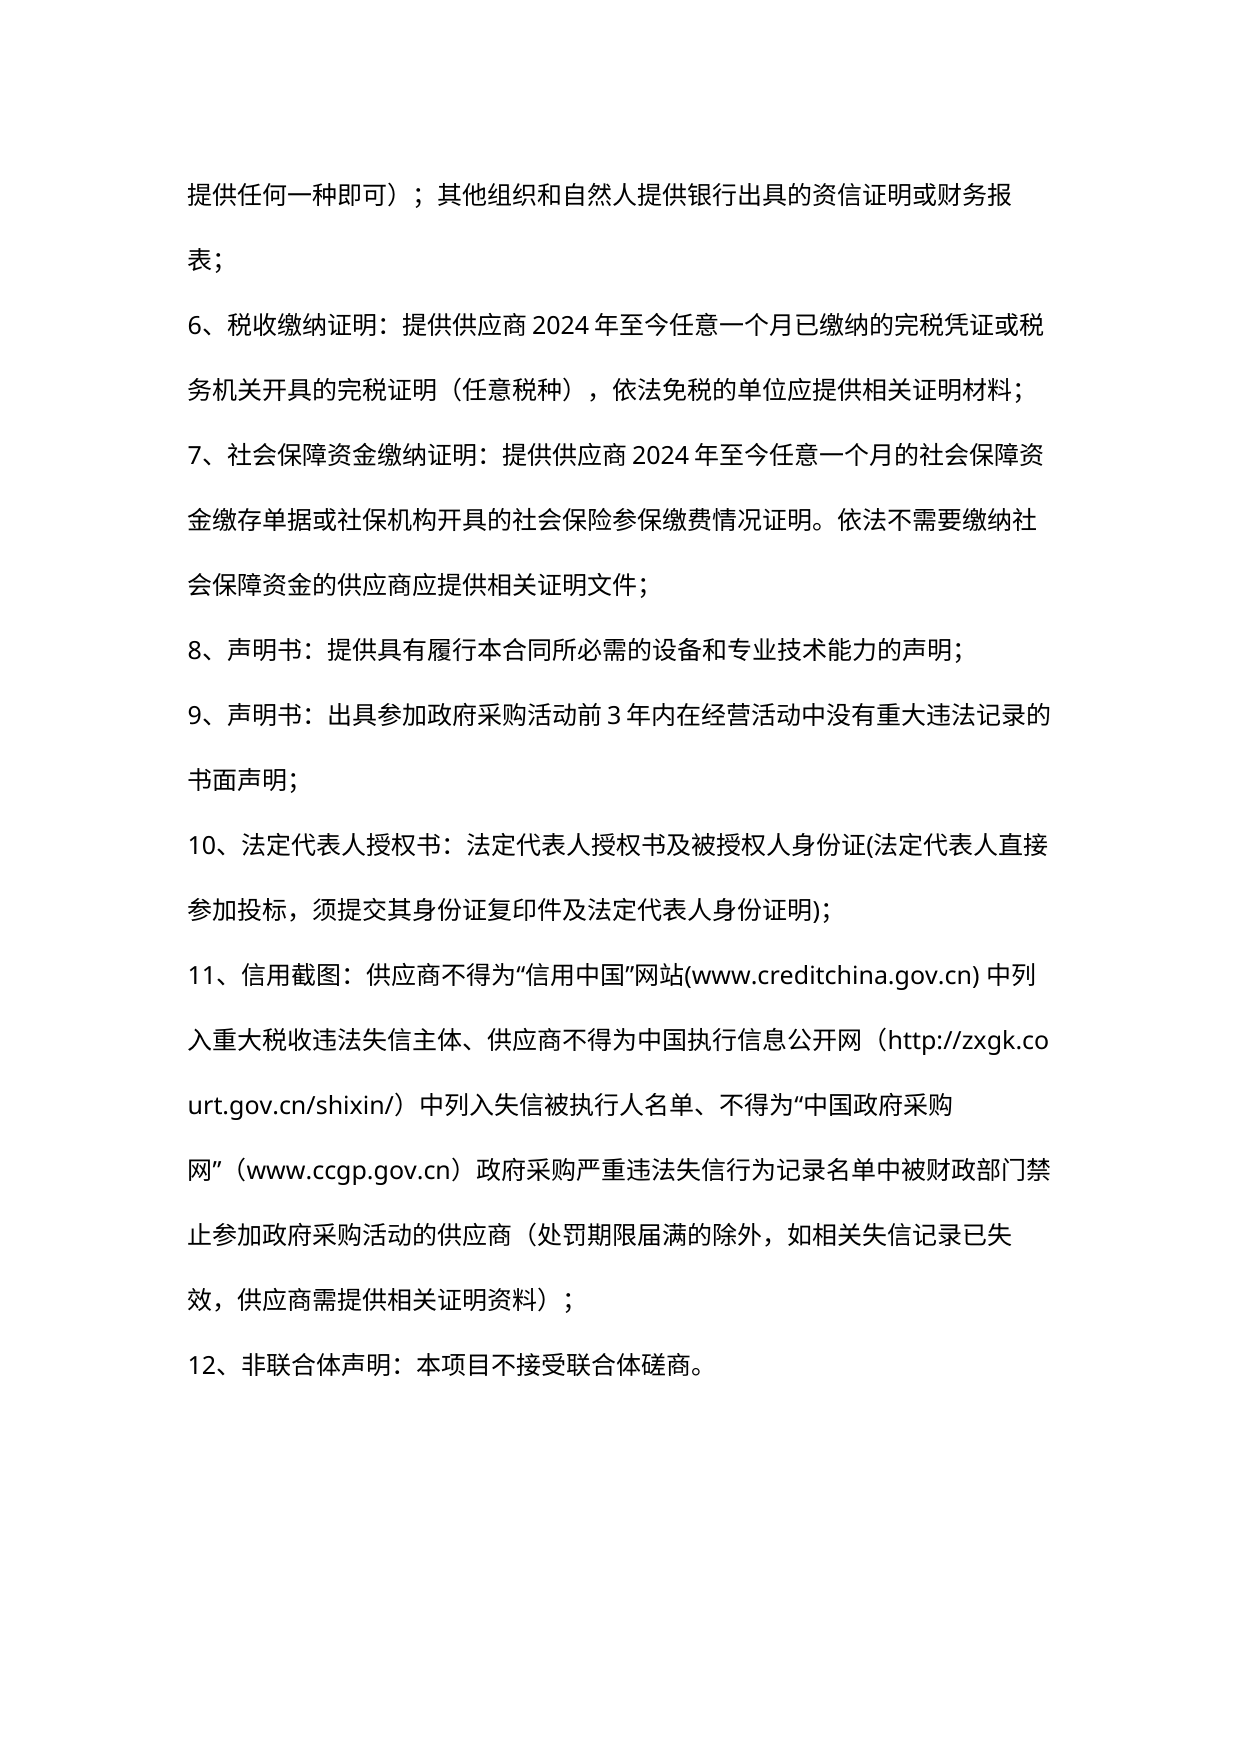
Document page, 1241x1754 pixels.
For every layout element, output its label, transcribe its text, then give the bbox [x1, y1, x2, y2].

text 6、税收缴纳证明：提供供应商2024年至今任意一个月已缴纳的完税凭证或税务机关开具的完税证明（任意税种），依法免税的单位应提供相关证明材料； [187, 292, 1053, 422]
text 12、非联合体声明：本项目不接受联合体磋商。 [187, 1332, 1053, 1397]
text 11、信用截图：供应商不得为“信用中国”网站(www.creditchina.gov.cn) 中列入重大税收违法失信主体、供应商不得为中国执行信息公开网（http://zxgk.court.gov.cn/shixin/）中列入失信被执行人名单、不得为“中国政府采购网”（www.ccgp.gov.cn）政府采购严重违法失信行为记录名单中被财政部门禁止参加政府采购活动的供应商（处罚期限届满的除外，如相关失信记录已失效，供应商需提供相关证明资料）； [187, 942, 1053, 1332]
text 8、声明书：提供具有履行本合同所必需的设备和专业技术能力的声明； [187, 617, 1053, 682]
text 7、社会保障资金缴纳证明：提供供应商2024年至今任意一个月的社会保障资金缴存单据或社保机构开具的社会保险参保缴费情况证明。依法不需要缴纳社会保障资金的供应商应提供相关证明文件； [187, 422, 1053, 617]
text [187, 162, 1053, 292]
text 9、声明书：出具参加政府采购活动前3年内在经营活动中没有重大违法记录的书面声明； [187, 682, 1053, 812]
text 10、法定代表人授权书：法定代表人授权书及被授权人身份证(法定代表人直接参加投标，须提交其身份证复印件及法定代表人身份证明)； [187, 812, 1053, 942]
